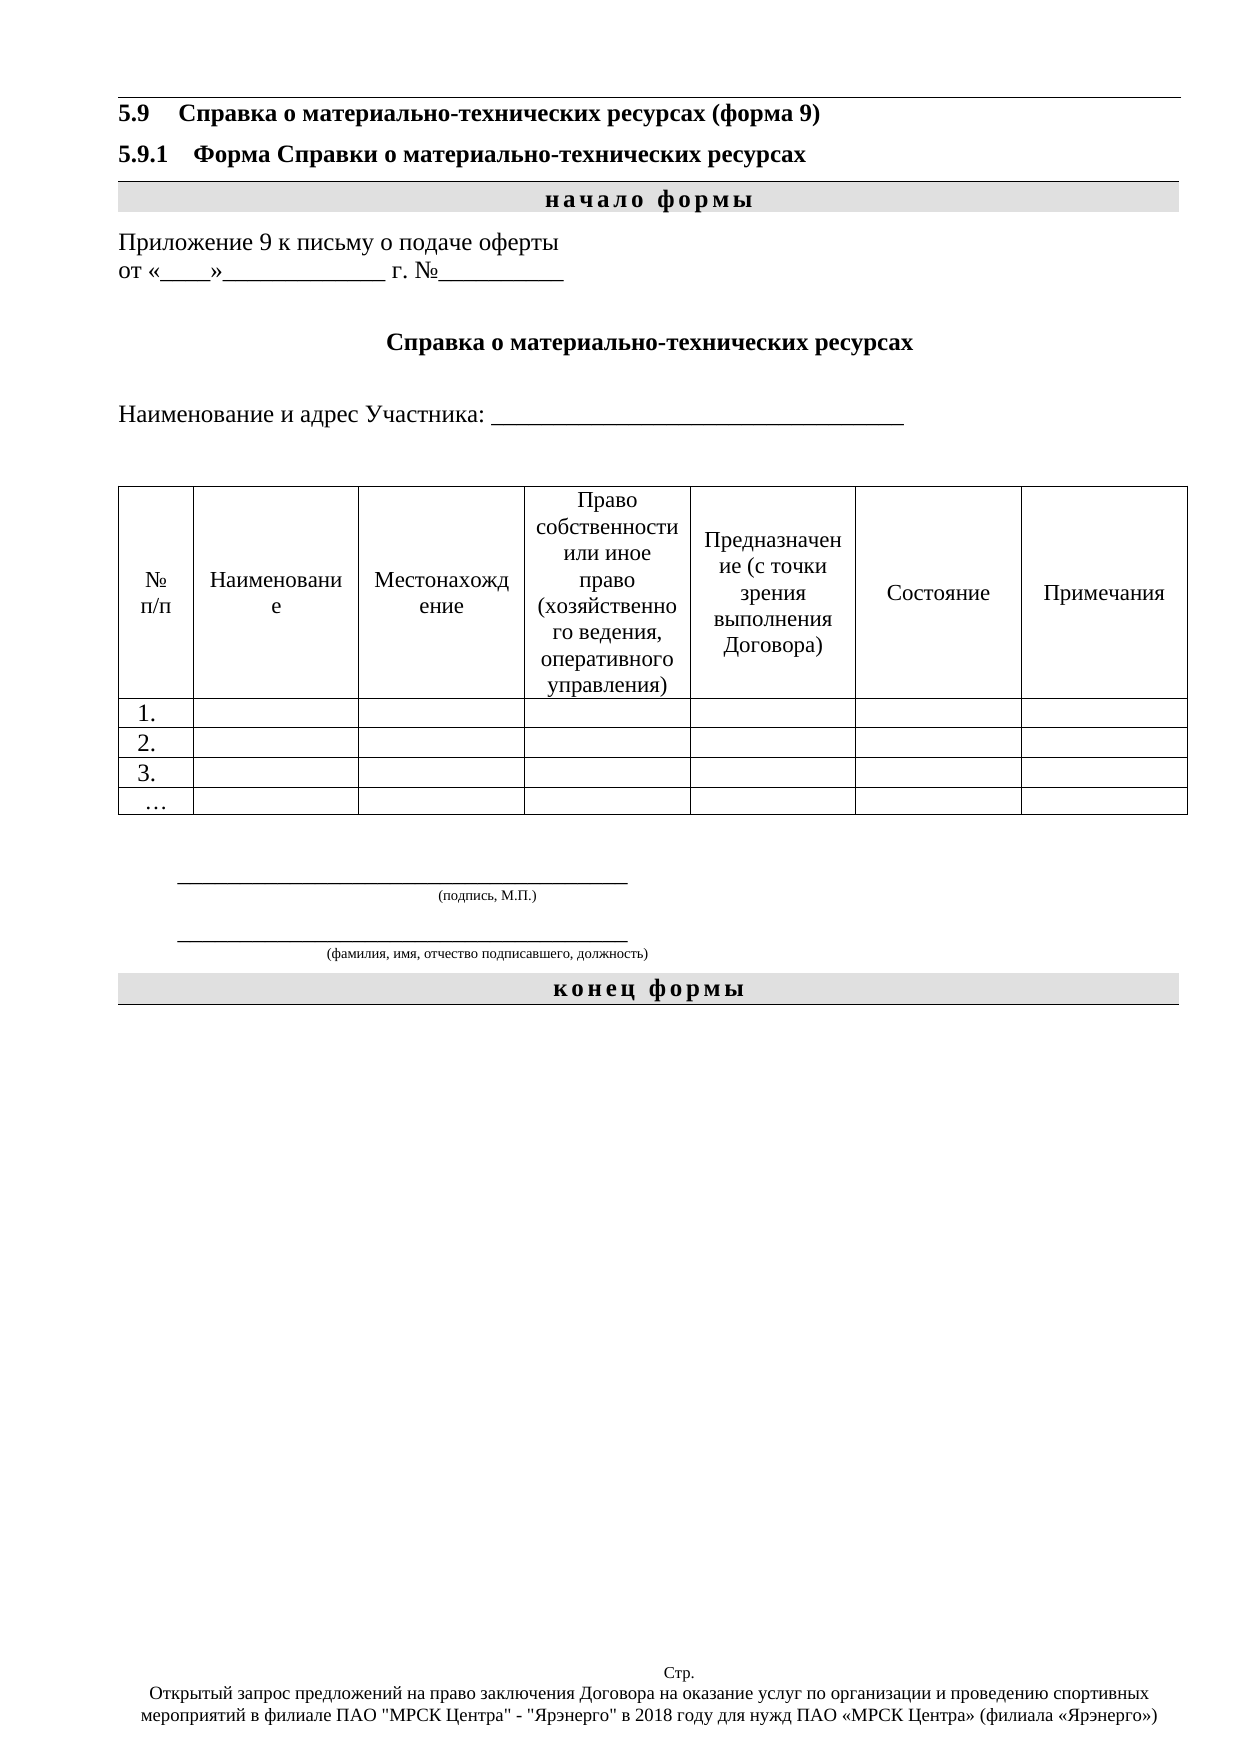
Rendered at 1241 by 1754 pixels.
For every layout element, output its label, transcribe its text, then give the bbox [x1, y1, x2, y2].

table_cell [691, 728, 855, 757]
table_header Местонахождение [359, 487, 524, 697]
table_header Примечания [1022, 487, 1187, 697]
table_cell [194, 758, 358, 787]
table_cell [194, 699, 358, 727]
text (фамилия, имя, отчество подписавшего, должность) [118, 944, 797, 973]
table_cell [1022, 699, 1187, 727]
table_cell [691, 758, 855, 787]
table_cell [119, 699, 193, 727]
table_cell [856, 699, 1021, 727]
table_cell [359, 788, 524, 814]
table_cell [1022, 728, 1187, 757]
subtitle Форма Справки о материально-технических ресурсах [118, 139, 1181, 168]
table_cell [359, 699, 524, 727]
table_cell [525, 788, 690, 814]
text Наименование и адрес Участника: _________________________________ [118, 399, 1181, 428]
table_cell [119, 758, 193, 787]
table_cell [525, 728, 690, 757]
text Приложение 9 к письму о подаче оферты от «____»_____________ г. №__________ [118, 227, 1181, 284]
table_cell [856, 788, 1021, 814]
table_cell [359, 758, 524, 787]
table_cell [1022, 758, 1187, 787]
text Справка о материально-технических ресурсах [118, 327, 1181, 356]
table_cell [525, 699, 690, 727]
table_cell [856, 728, 1021, 757]
table_header № п/п [119, 487, 193, 697]
table_header Предназначение (с точки зрения выполнения Договора) [691, 487, 855, 697]
table_cell [525, 758, 690, 787]
table_cell [1022, 788, 1187, 814]
table_cell [119, 728, 193, 757]
text конец формы [118, 973, 1179, 1004]
text ____________________________________ [118, 858, 1181, 887]
subtitle Справка о материально-технических ресурсах (форма 9) [118, 98, 1181, 127]
table_cell [359, 728, 524, 757]
text ____________________________________ [118, 916, 1181, 944]
table_header Состояние [856, 487, 1021, 697]
table_cell [194, 788, 358, 814]
text (подпись, М.П.) [118, 887, 797, 916]
table_cell [856, 758, 1021, 787]
text начало формы [118, 182, 1179, 212]
table_header Наименование [194, 487, 358, 697]
table_cell [691, 788, 855, 814]
table_cell [194, 728, 358, 757]
table_cell … [119, 788, 193, 814]
table_cell [691, 699, 855, 727]
table_header Право собственности или иное право (хозяйственного ведения, оперативного управления) [525, 487, 690, 697]
